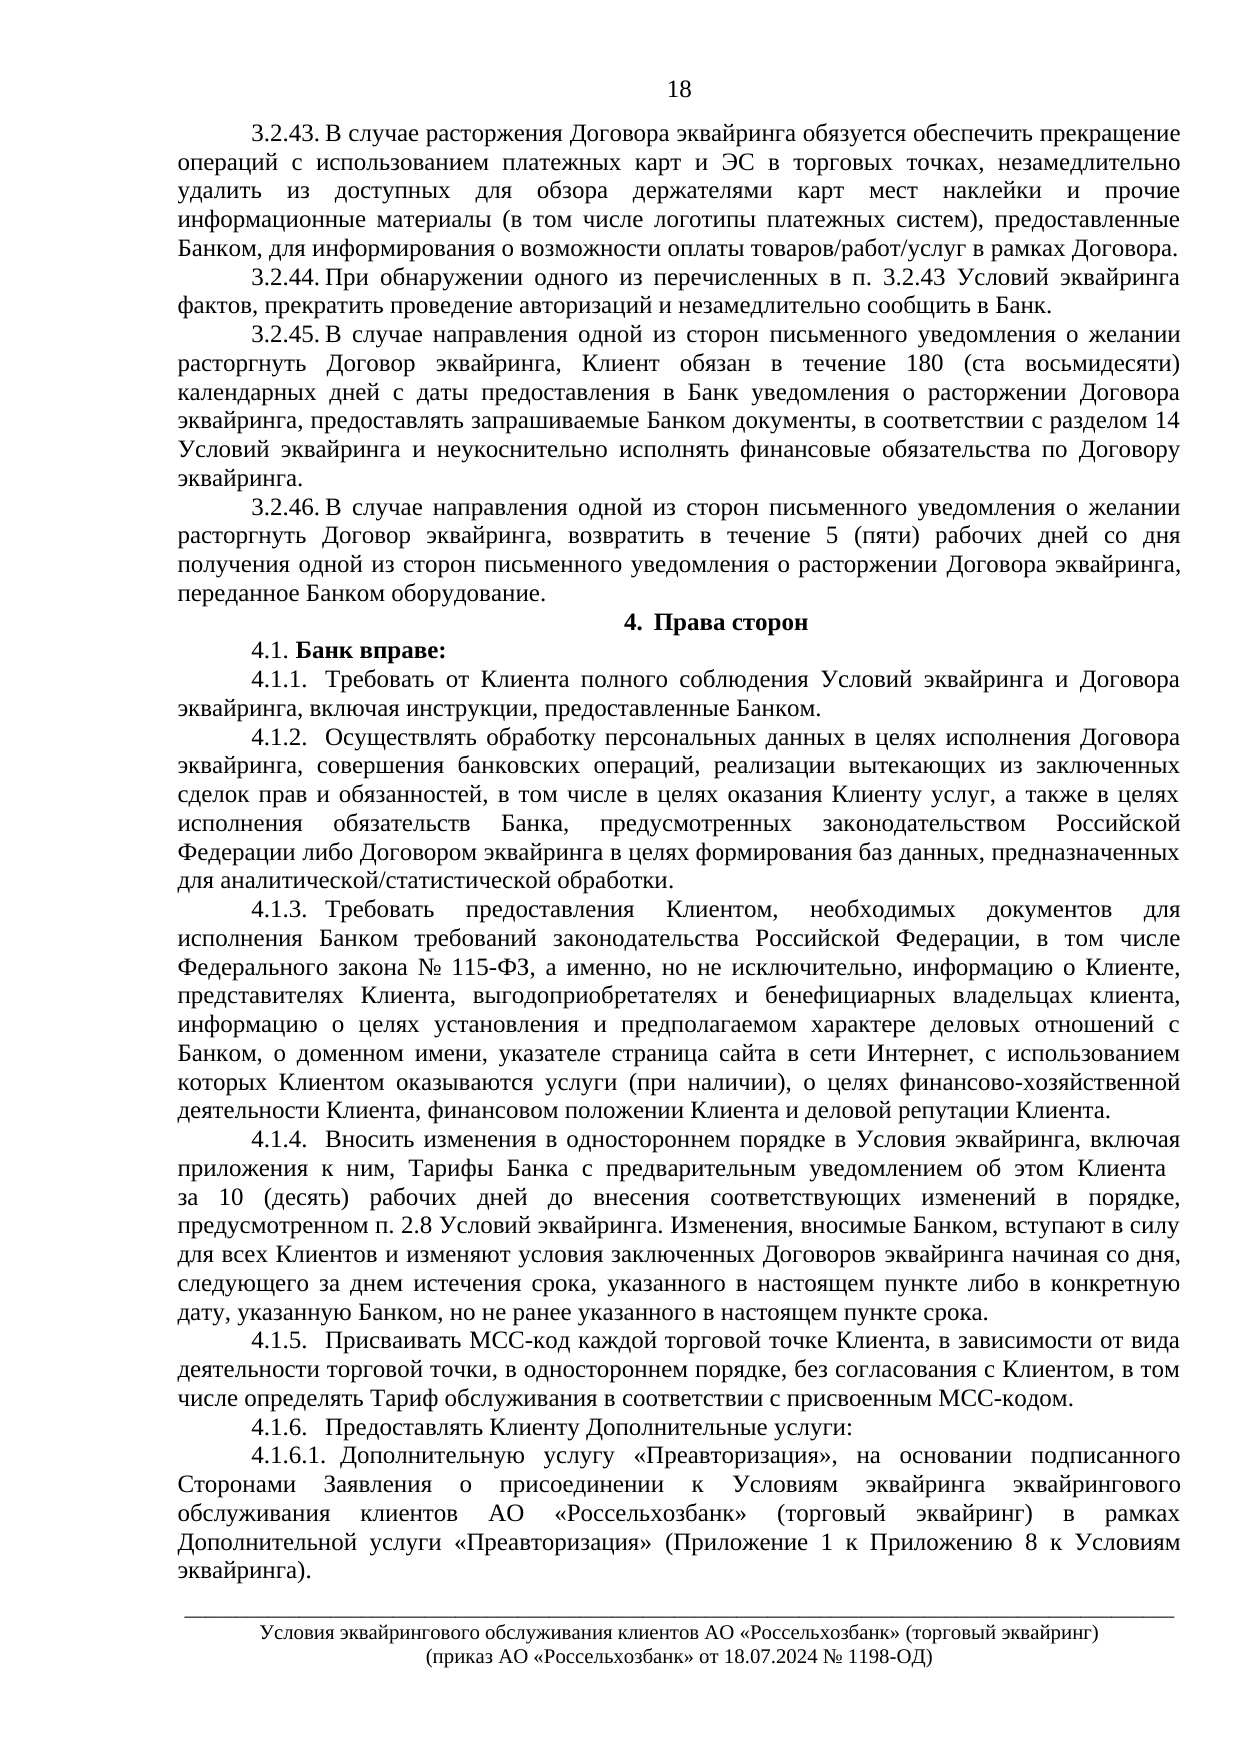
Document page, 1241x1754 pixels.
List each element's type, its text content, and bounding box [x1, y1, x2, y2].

subtitle В случае направления одной из сторон письменного уведомления о желании расторгнуть Договор эквайринга, Клиент обязан в течение 180 (ста восьмидесяти) календарных дней с даты предоставления в Банк уведомления о расторжении Договора эквайринга, предоставлять запрашиваемые Банком документы, в соответствии с разделом 14 Условий эквайринга и неукоснительно исполнять финансовые обязательства по Договору эквайринга. [177, 319, 1181, 492]
subtitle При обнаружении одного из перечисленных в п. 3.2.43 Условий эквайринга фактов, прекратить проведение авторизаций и незамедлительно сообщить в Банк. [177, 262, 1181, 319]
subtitle В случае расторжения Договора эквайринга обязуется обеспечить прекращение операций с использованием платежных карт и ЭС в торговых точках, незамедлительно удалить из доступных для обзора держателями карт мест наклейки и прочие информационные материалы (в том числе логотипы платежных систем), предоставленные Банком, для информирования о возможности оплаты товаров/работ/услуг в рамках Договора. [177, 118, 1181, 262]
subtitle Требовать от Клиента полного соблюдения Условий эквайринга и Договора эквайринга, включая инструкции, предоставленные Банком. [177, 664, 1181, 722]
subtitle Осуществлять обработку персональных данных в целях исполнения Договора эквайринга, совершения банковских операций, реализации вытекающих из заключенных сделок прав и обязанностей, в том числе в целях оказания Клиенту услуг, а также в целях исполнения обязательств Банка, предусмотренных законодательством Российской Федерации либо Договором эквайринга в целях формирования баз данных, предназначенных для аналитической/статистической обработки. [177, 722, 1181, 894]
subtitle Требовать предоставления Клиентом, необходимых документов для исполнения Банком требований законодательства Российской Федерации, в том числе Федерального закона № 115-ФЗ, а именно, но не исключительно, информацию о Клиенте, представителях Клиента, выгодоприобретателях и бенефициарных владельцах клиента, информацию о целях установления и предполагаемом характере деловых отношений с Банком, о доменном имени, указателе страница сайта в сети Интернет, с использованием которых Клиентом оказываются услуги (при наличии), о целях финансово-хозяйственной деятельности Клиента, финансовом положении Клиента и деловой репутации Клиента. [177, 894, 1181, 1124]
subtitle Банк вправе: [177, 636, 1181, 664]
subtitle Дополнительную услугу «Преавторизация», на основании подписанного Сторонами Заявления о присоединении к Условиям эквайринга эквайрингового обслуживания клиентов АО «Россельхозбанк» (торговый эквайринг) в рамках Дополнительной услуги «Преавторизация» (Приложение 1 к Приложению 8 к Условиям эквайринга). [177, 1441, 1181, 1584]
subtitle Присваивать МСС-код каждой торговой точке Клиента, в зависимости от вида деятельности торговой точки, в одностороннем порядке, без согласования с Клиентом, в том числе определять Тариф обслуживания в соответствии с присвоенным МСС-кодом. [177, 1326, 1181, 1412]
subtitle Предоставлять Клиенту Дополнительные услуги: [177, 1412, 1181, 1441]
subtitle Вносить изменения в одностороннем порядке в Условия эквайринга, включая приложения к ним, Тарифы Банка с предварительным уведомлением об этом Клиента за 10 (десять) рабочих дней до внесения соответствующих изменений в порядке, предусмотренном п. 2.8 Условий эквайринга. Изменения, вносимые Банком, вступают в силу для всех Клиентов и изменяют условия заключенных Договоров эквайринга начиная со дня, следующего за днем истечения срока, указанного в настоящем пункте либо в конкретную дату, указанную Банком, но не ранее указанного в настоящем пункте срока. [177, 1124, 1181, 1326]
subtitle Права сторон [177, 607, 1181, 636]
subtitle В случае направления одной из сторон письменного уведомления о желании расторгнуть Договор эквайринга, возвратить в течение 5 (пяти) рабочих дней со дня получения одной из сторон письменного уведомления о расторжении Договора эквайринга, переданное Банком оборудование. [177, 492, 1181, 607]
